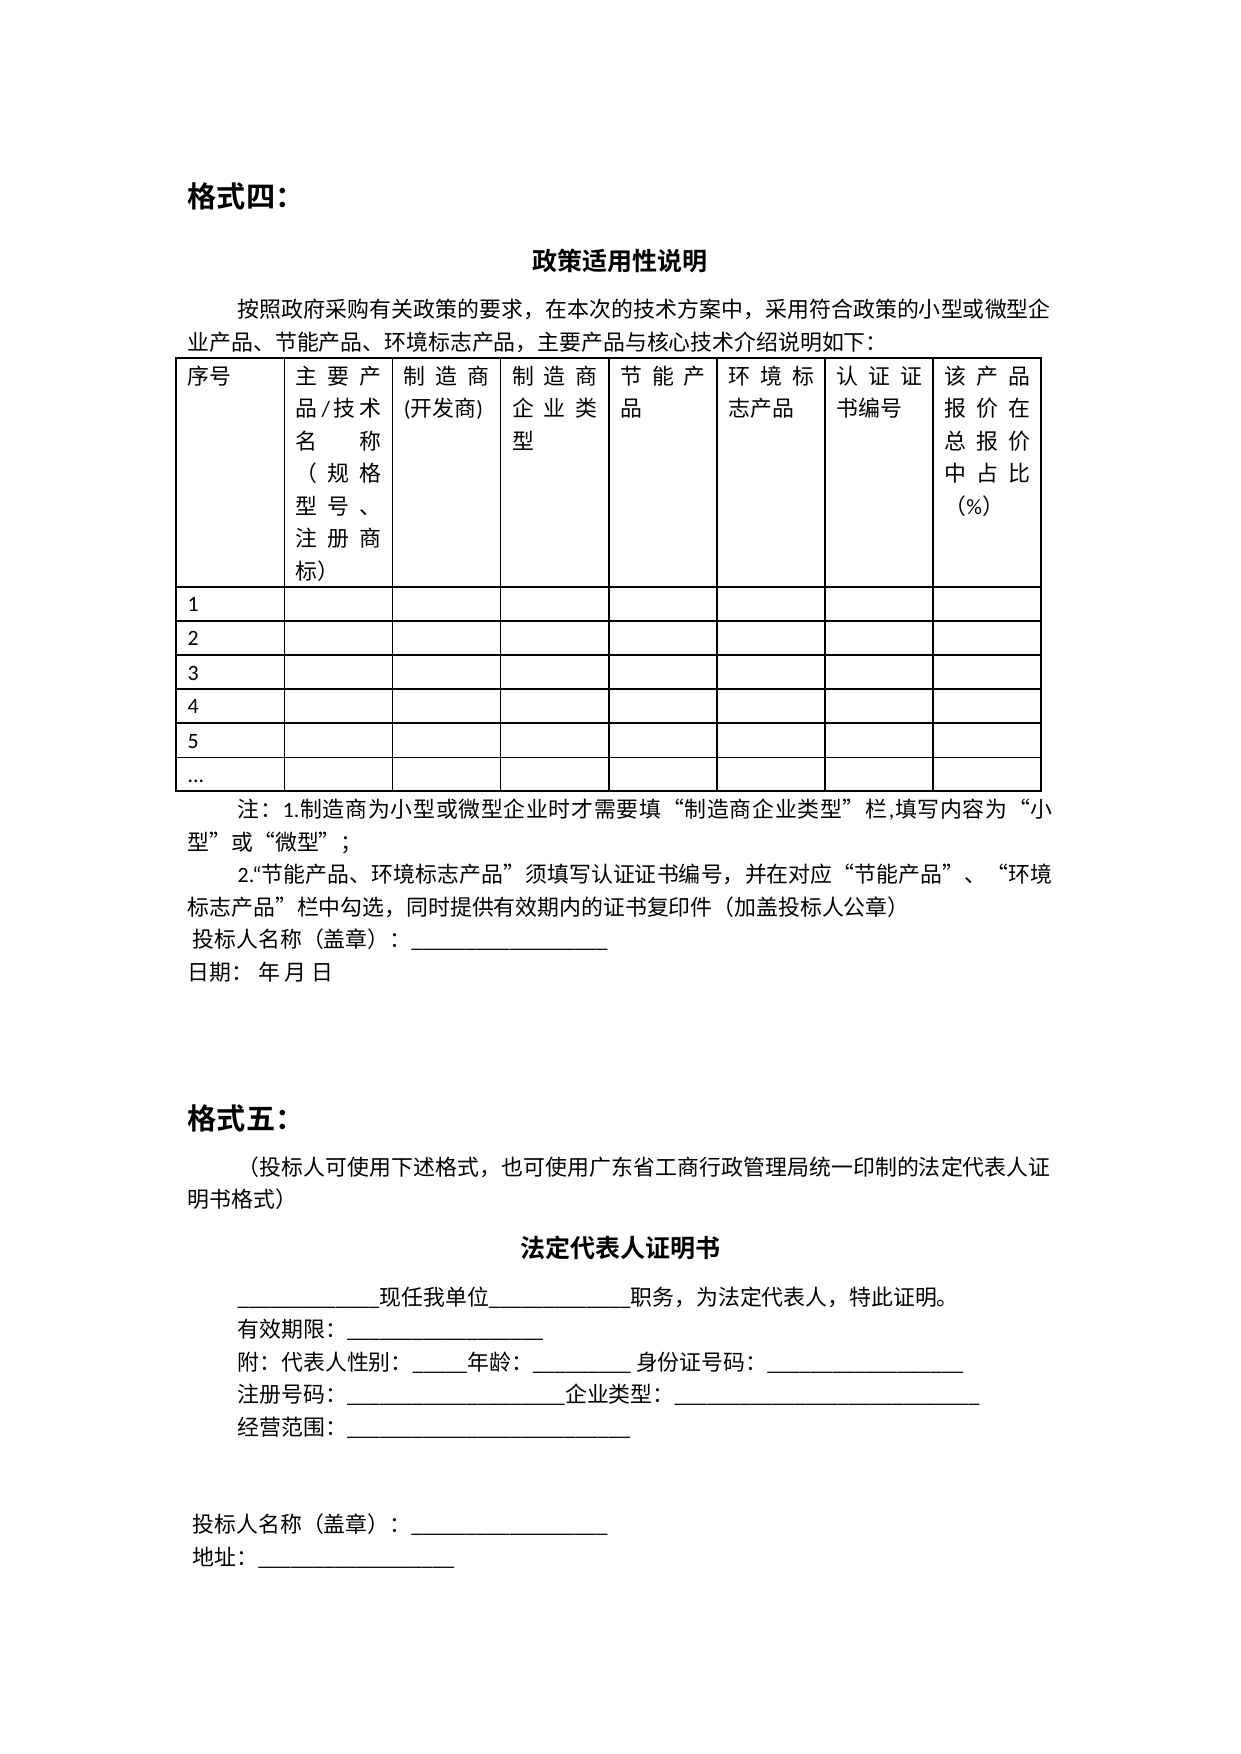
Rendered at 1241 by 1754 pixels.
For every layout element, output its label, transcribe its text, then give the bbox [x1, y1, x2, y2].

text 政策适用性说明 [187, 227, 1053, 292]
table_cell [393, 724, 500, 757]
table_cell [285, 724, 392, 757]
text _____________现任我单位_____________职务，为法定代表人，特此证明。 [187, 1279, 1053, 1312]
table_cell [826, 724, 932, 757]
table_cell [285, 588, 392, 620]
text 地址：__________________ [187, 1539, 1053, 1572]
text 经营范围：__________________________ [187, 1409, 1053, 1442]
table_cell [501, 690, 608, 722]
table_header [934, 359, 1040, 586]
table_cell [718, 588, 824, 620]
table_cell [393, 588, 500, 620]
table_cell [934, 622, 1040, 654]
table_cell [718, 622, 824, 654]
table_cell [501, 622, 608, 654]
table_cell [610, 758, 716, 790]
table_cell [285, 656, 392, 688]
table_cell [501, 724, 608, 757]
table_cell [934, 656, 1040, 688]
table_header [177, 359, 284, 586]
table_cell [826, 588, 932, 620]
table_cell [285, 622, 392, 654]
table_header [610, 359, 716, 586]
text 注册号码：____________________企业类型：____________________________ [187, 1377, 1053, 1409]
text 投标人名称（盖章）：__________________ [187, 1507, 1053, 1539]
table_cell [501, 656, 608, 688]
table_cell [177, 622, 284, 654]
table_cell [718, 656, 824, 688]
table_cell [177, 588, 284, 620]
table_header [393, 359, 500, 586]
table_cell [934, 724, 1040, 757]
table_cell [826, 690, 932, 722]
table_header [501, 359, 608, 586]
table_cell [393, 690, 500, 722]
text 投标人名称（盖章）：__________________ [187, 922, 1053, 954]
text （投标人可使用下述格式，也可使用广东省工商行政管理局统一印制的法定代表人证明书格式） [187, 1149, 1053, 1214]
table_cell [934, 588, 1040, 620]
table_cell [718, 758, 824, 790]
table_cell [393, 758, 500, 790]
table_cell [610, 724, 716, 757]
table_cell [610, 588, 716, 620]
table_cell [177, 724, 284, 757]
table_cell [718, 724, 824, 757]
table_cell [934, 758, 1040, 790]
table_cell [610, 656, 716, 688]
text 格式四： [187, 162, 1053, 227]
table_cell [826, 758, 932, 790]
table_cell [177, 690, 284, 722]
text 注：1.制造商为小型或微型企业时才需要填“制造商企业类型”栏,填写内容为“小型”或“微型”； [187, 792, 1053, 857]
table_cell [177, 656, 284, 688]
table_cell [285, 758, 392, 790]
text 有效期限：__________________ [187, 1312, 1053, 1344]
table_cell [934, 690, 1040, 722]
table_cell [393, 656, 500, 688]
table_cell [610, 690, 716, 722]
text 格式五： [187, 1084, 1053, 1149]
text 按照政府采购有关政策的要求，在本次的技术方案中，采用符合政策的小型或微型企业产品、节能产品、环境标志产品，主要产品与核心技术介绍说明如下： [187, 292, 1053, 357]
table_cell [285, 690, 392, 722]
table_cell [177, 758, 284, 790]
text 日期： 年 月 日 [187, 954, 1053, 987]
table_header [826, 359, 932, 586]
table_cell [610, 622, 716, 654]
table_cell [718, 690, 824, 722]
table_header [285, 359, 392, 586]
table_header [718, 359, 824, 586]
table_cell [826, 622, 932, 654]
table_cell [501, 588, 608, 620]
text 法定代表人证明书 [187, 1214, 1053, 1279]
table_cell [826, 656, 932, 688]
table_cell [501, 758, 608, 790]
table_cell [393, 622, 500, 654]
text 2.“节能产品、环境标志产品”须填写认证证书编号，并在对应“节能产品”、“环境标志产品”栏中勾选，同时提供有效期内的证书复印件（加盖投标人公章） [187, 857, 1053, 922]
text 附：代表人性别：_____年龄：_________ 身份证号码：__________________ [187, 1344, 1053, 1377]
